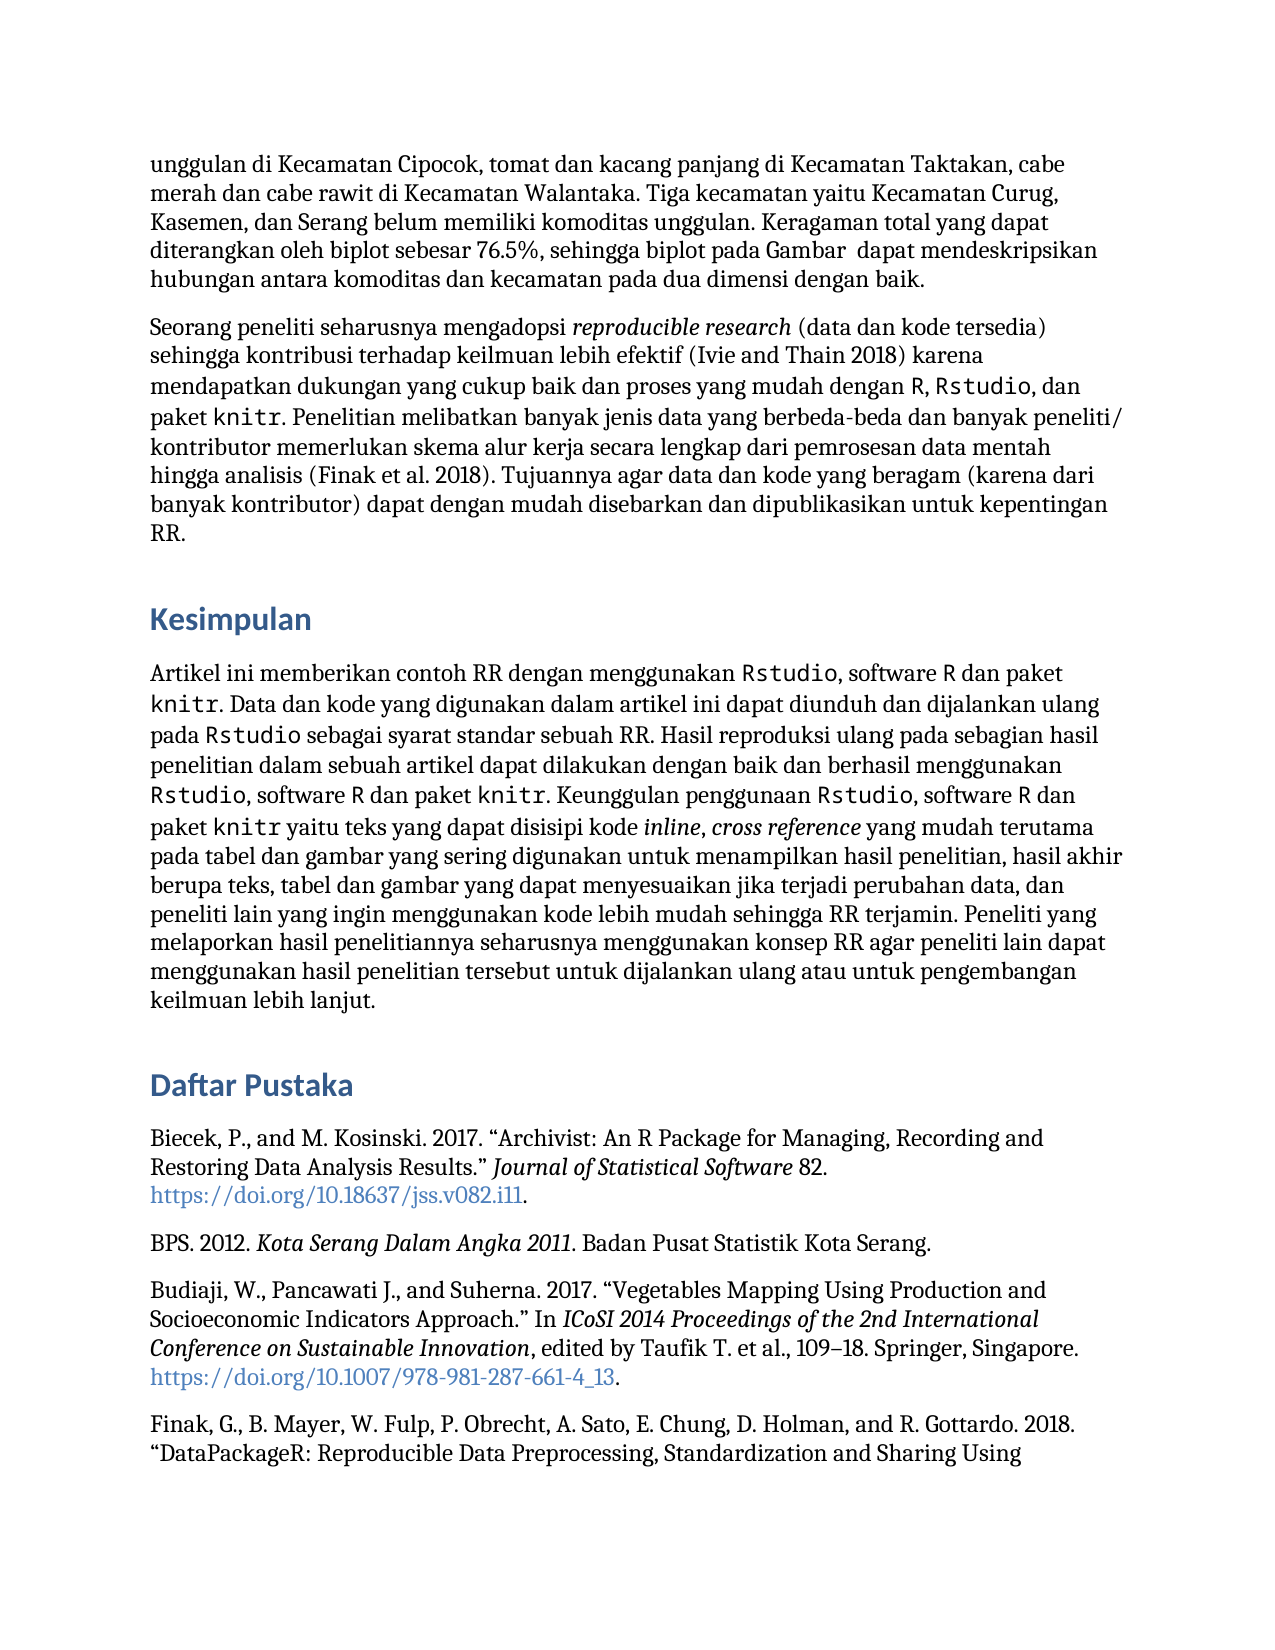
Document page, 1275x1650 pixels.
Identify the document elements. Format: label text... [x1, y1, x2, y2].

subtitle Daftar Pustaka [150, 1064, 1125, 1105]
subtitle Kesimpulan [150, 597, 1125, 638]
text BPS. 2012. Kota Serang Dalam Angka 2011. Badan Pusat Statistik Kota Serang. [150, 1229, 1125, 1258]
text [150, 1410, 1125, 1468]
text Artikel ini memberikan contoh RR dengan menggunakan Rstudio, software R dan paket knitr. Data dan kode yang digunakan dalam artikel ini dapat diunduh dan dijalankan ulang pada Rstudio sebagai syarat standar sebuah RR. Hasil reproduksi ulang pada sebagian hasil penelitian dalam sebuah artikel dapat dilakukan dengan baik dan berhasil menggunakan Rstudio, software R dan paket knitr. Keunggulan penggunaan Rstudio, software R dan paket knitr yaitu teks yang dapat disisipi kode inline, cross reference yang mudah terutama pada tabel dan gambar yang sering digunakan untuk menampilkan hasil penelitian, hasil akhir berupa teks, tabel dan gambar yang dapat menyesuaikan jika terjadi perubahan data, dan peneliti lain yang ingin menggunakan kode lebih mudah sehingga RR terjamin. Peneliti yang melaporkan hasil penelitiannya seharusnya menggunakan konsep RR agar peneliti lain dapat menggunakan hasil penelitian tersebut untuk dijalankan ulang atau untuk pengembangan keilmuan lebih lanjut. [150, 657, 1125, 1014]
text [150, 150, 1125, 294]
text Seorang peneliti seharusnya mengadopsi reproducible research (data dan kode tersedia) sehingga kontribusi terhadap keilmuan lebih efektif (Ivie and Thain 2018) karena mendapatkan dukungan yang cukup baik dan proses yang mudah dengan R, Rstudio, dan paket knitr. Penelitian melibatkan banyak jenis data yang berbeda-beda dan banyak peneliti/ kontributor memerlukan skema alur kerja secara lengkap dari pemrosesan data mentah hingga analisis (Finak et al. 2018). Tujuannya agar data dan kode yang beragam (karena dari banyak kontributor) dapat dengan mudah disebarkan dan dipublikasikan untuk kepentingan RR. [150, 312, 1125, 547]
text Budiaji, W., Pancawati J., and Suherna. 2017. “Vegetables Mapping Using Production and Socioeconomic Indicators Approach.” In ICoSI 2014 Proceedings of the 2nd International Conference on Sustainable Innovation, edited by Taufik T. et al., 109–18. Springer, Singapore. https://doi.org/10.1007/978-981-287-661-4_13. [150, 1276, 1125, 1391]
text Biecek, P., and M. Kosinski. 2017. “Archivist: An R Package for Managing, Recording and Restoring Data Analysis Results.” Journal of Statistical Software 82. https://doi.org/10.18637/jss.v082.i11. [150, 1124, 1125, 1210]
